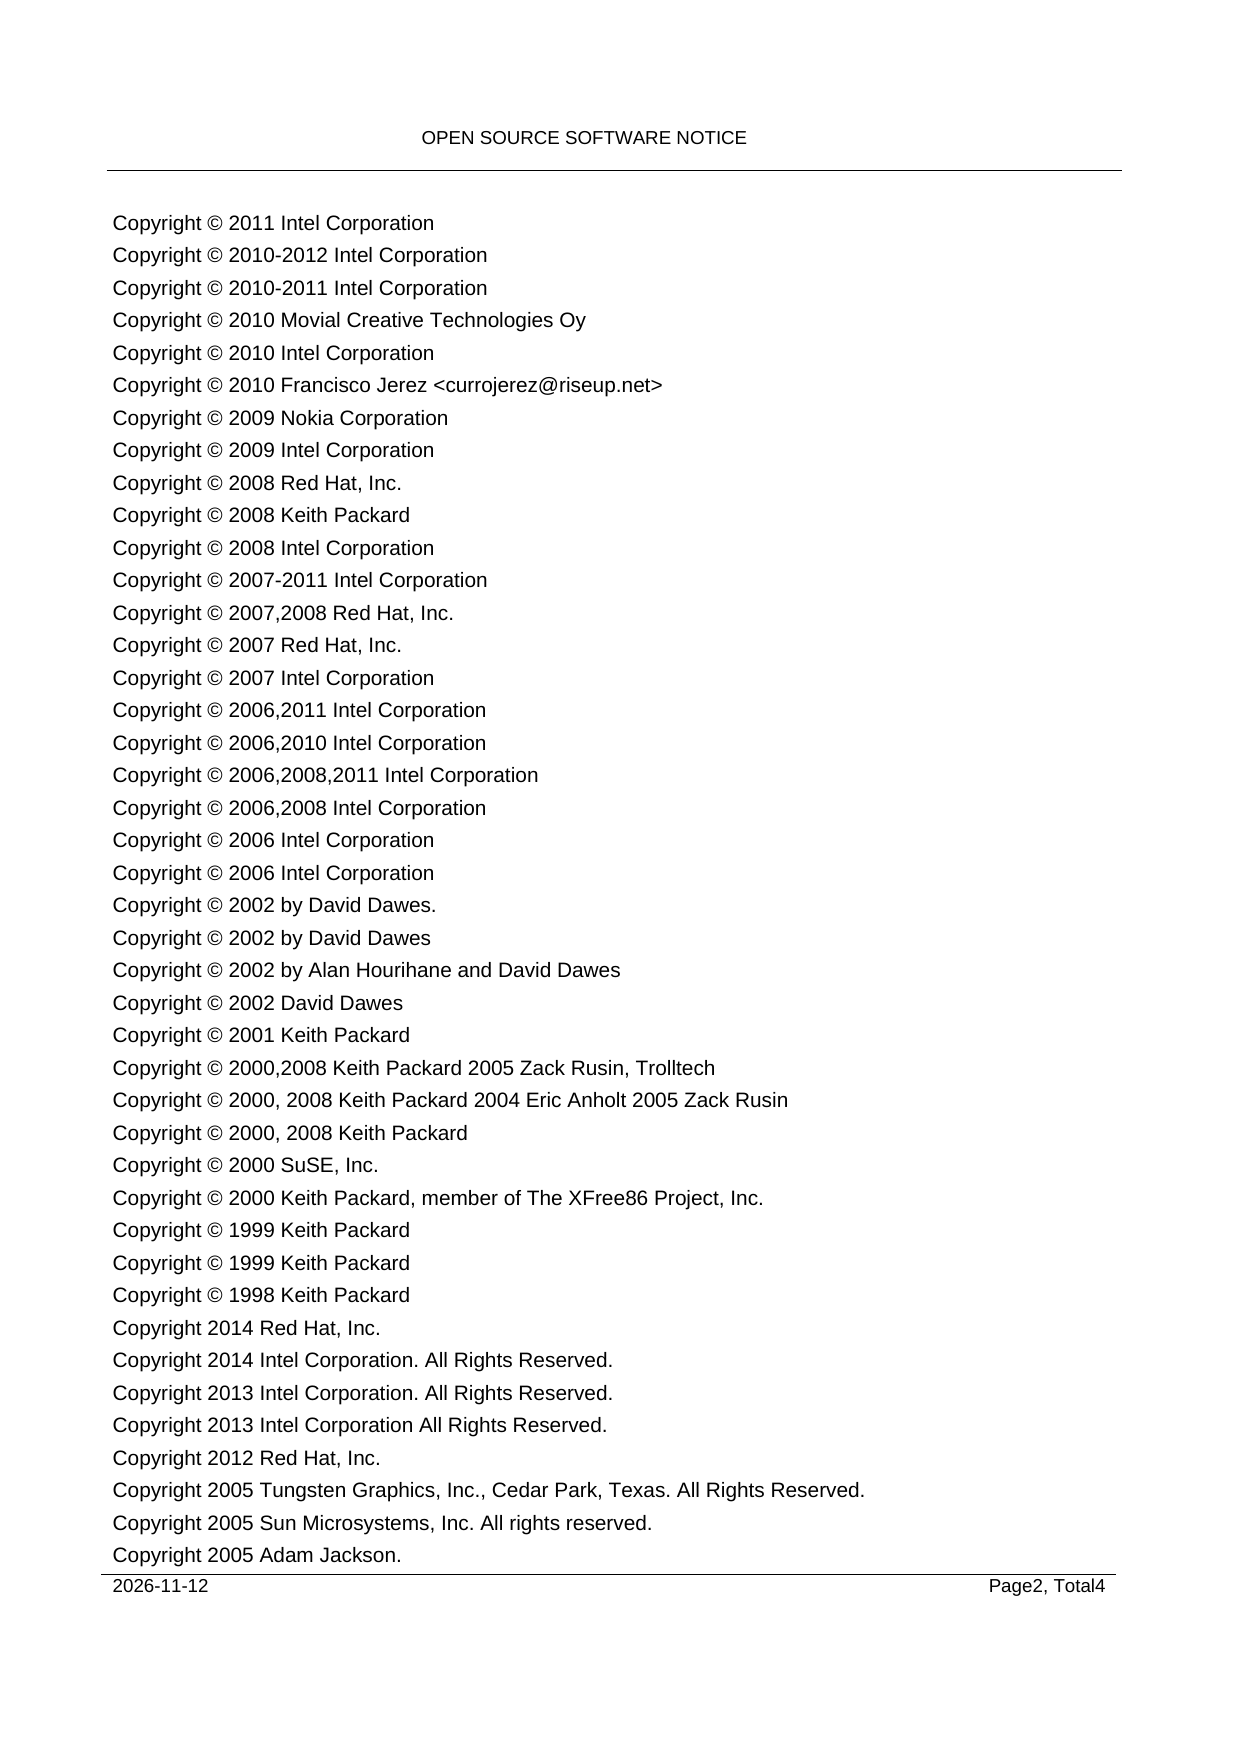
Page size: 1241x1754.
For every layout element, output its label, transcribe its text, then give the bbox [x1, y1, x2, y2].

text Copyright © 1999 Keith Packard [112, 1214, 1128, 1246]
text Copyright 2013 Intel Corporation. All Rights Reserved. [112, 1376, 1128, 1409]
text Copyright © 2010-2012 Intel Corporation [112, 239, 1128, 271]
text Copyright © 2000,2008 Keith Packard 2005 Zack Rusin, Trolltech [112, 1051, 1128, 1084]
text Copyright © 2008 Intel Corporation [112, 531, 1128, 564]
text Copyright © 2001 Keith Packard [112, 1019, 1128, 1051]
text Copyright © 1998 Keith Packard [112, 1279, 1128, 1311]
text Copyright © 1999 Keith Packard [112, 1246, 1128, 1279]
text Copyright © 2009 Nokia Corporation [112, 401, 1128, 434]
text Copyright © 2006,2008,2011 Intel Corporation [112, 759, 1128, 791]
text Copyright © 2002 by Alan Hourihane and David Dawes [112, 954, 1128, 986]
text Copyright 2005 Adam Jackson. [112, 1539, 1128, 1571]
text Copyright © 2002 by David Dawes. [112, 889, 1128, 921]
text Copyright © 2010 Intel Corporation [112, 336, 1128, 369]
text Copyright 2012 Red Hat, Inc. [112, 1441, 1128, 1474]
text Copyright © 2010 Francisco Jerez <currojerez@riseup.net> [112, 369, 1128, 401]
text Copyright © 2007,2008 Red Hat, Inc. [112, 596, 1128, 629]
text Copyright 2005 Tungsten Graphics, Inc., Cedar Park, Texas. All Rights Reserved. [112, 1474, 1128, 1506]
text Copyright © 2010-2011 Intel Corporation [112, 271, 1128, 304]
text Copyright © 2007 Red Hat, Inc. [112, 629, 1128, 661]
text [112, 206, 1128, 239]
text Copyright © 2008 Red Hat, Inc. [112, 466, 1128, 499]
text Copyright © 2000, 2008 Keith Packard [112, 1116, 1128, 1149]
text Copyright © 2000 SuSE, Inc. [112, 1149, 1128, 1181]
text Copyright 2005 Sun Microsystems, Inc. All rights reserved. [112, 1506, 1128, 1539]
text Copyright © 2000, 2008 Keith Packard 2004 Eric Anholt 2005 Zack Rusin [112, 1084, 1128, 1116]
text Copyright 2013 Intel Corporation All Rights Reserved. [112, 1409, 1128, 1441]
text Copyright 2014 Intel Corporation. All Rights Reserved. [112, 1344, 1128, 1376]
text Copyright © 2006 Intel Corporation [112, 856, 1128, 889]
text Copyright © 2006,2010 Intel Corporation [112, 726, 1128, 759]
text Copyright © 2002 David Dawes [112, 986, 1128, 1019]
text Copyright © 2007 Intel Corporation [112, 661, 1128, 694]
text Copyright © 2008 Keith Packard [112, 499, 1128, 531]
text Copyright © 2000 Keith Packard, member of The XFree86 Project, Inc. [112, 1181, 1128, 1214]
text Copyright © 2006,2011 Intel Corporation [112, 694, 1128, 726]
text Copyright 2014 Red Hat, Inc. [112, 1311, 1128, 1344]
text Copyright © 2010 Movial Creative Technologies Oy [112, 304, 1128, 336]
text Copyright © 2007-2011 Intel Corporation [112, 564, 1128, 596]
text Copyright © 2006,2008 Intel Corporation [112, 791, 1128, 824]
text Copyright © 2002 by David Dawes [112, 921, 1128, 954]
text Copyright © 2006 Intel Corporation [112, 824, 1128, 856]
text Copyright © 2009 Intel Corporation [112, 434, 1128, 466]
